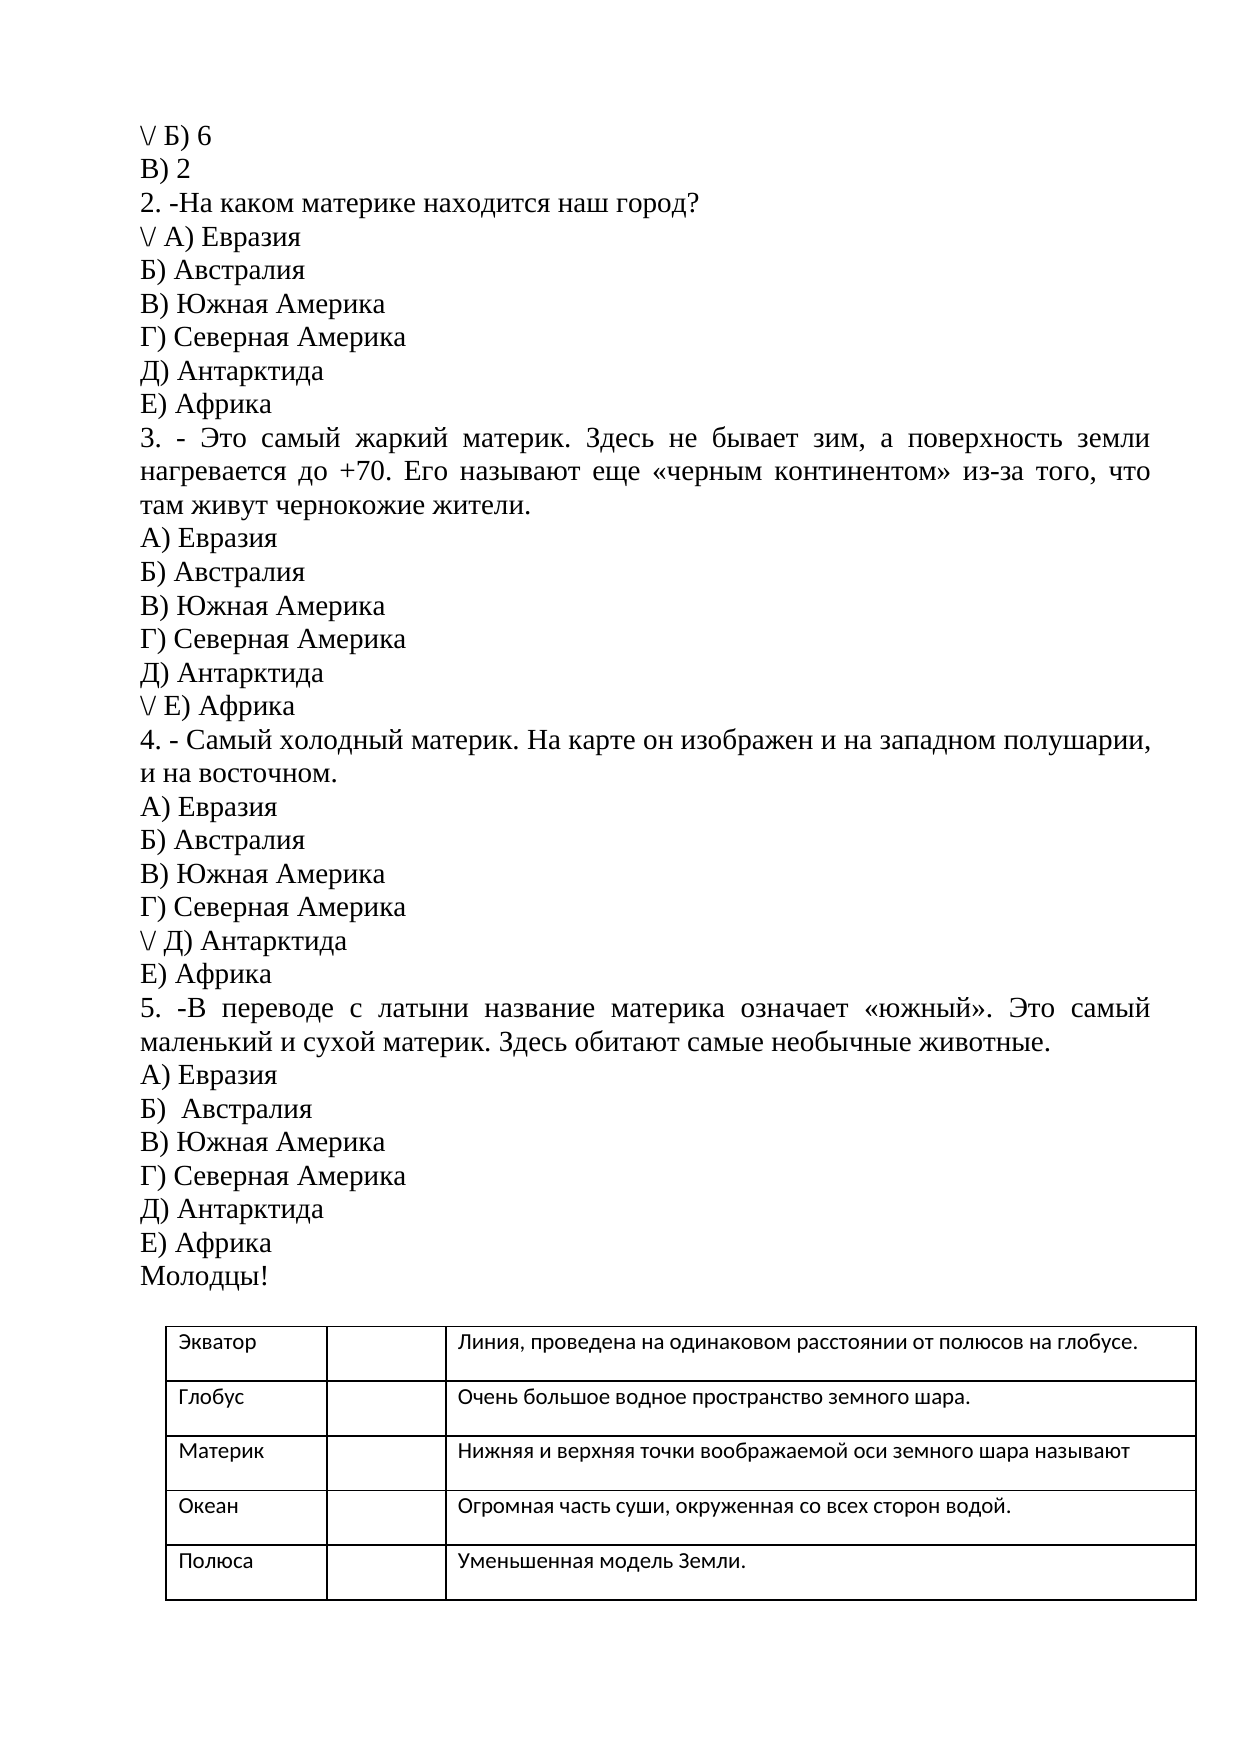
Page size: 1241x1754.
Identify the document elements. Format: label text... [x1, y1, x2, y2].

text \/ Д) Антарктида [140, 923, 1152, 957]
table_header Экватор [167, 1327, 326, 1380]
text Г) Северная Америка [140, 1158, 1152, 1191]
text А) Евразия [140, 1057, 1152, 1091]
text Молодцы! [140, 1258, 1152, 1292]
text Г) Северная Америка [140, 319, 1152, 353]
table_cell [328, 1437, 445, 1490]
text Е) Африка [140, 386, 1152, 420]
table_cell Полюса [167, 1546, 326, 1599]
text А) Евразия [140, 789, 1152, 822]
text Б) Австралия [140, 252, 1152, 286]
text Б) Австралия [140, 1091, 1152, 1124]
table_cell Огромная часть суши, окруженная со всех сторон водой. [447, 1491, 1195, 1544]
text \/ А) Евразия [140, 219, 1152, 252]
text Д) Антарктида [140, 655, 1152, 688]
text Б) Австралия [140, 554, 1152, 588]
table_cell Нижняя и верхняя точки воображаемой оси земного шара называют [447, 1437, 1195, 1490]
text Д) Антарктида [140, 1191, 1152, 1225]
text В) Южная Америка [140, 588, 1152, 621]
text \/ Б) 6 [140, 118, 1152, 152]
text А) Евразия [140, 521, 1152, 554]
text Г) Северная Америка [140, 621, 1152, 655]
table_cell [328, 1546, 445, 1599]
table_cell [328, 1491, 445, 1544]
table_header Линия, проведена на одинаковом расстоянии от полюсов на глобусе. [447, 1327, 1195, 1380]
text Б) Австралия [140, 822, 1152, 856]
text В) Южная Америка [140, 286, 1152, 319]
text В) Южная Америка [140, 1124, 1152, 1158]
text Г) Северная Америка [140, 889, 1152, 923]
text Е) Африка [140, 957, 1152, 990]
text В) 2 [140, 152, 1152, 185]
text Е) Африка [140, 1225, 1152, 1258]
table_cell Материк [167, 1437, 326, 1490]
table_cell Очень большое водное пространство земного шара. [447, 1382, 1195, 1435]
text 2. -На каком материке находится наш город? [140, 185, 1152, 219]
table_cell Уменьшенная модель Земли. [447, 1546, 1195, 1599]
text Д) Антарктида [140, 353, 1152, 386]
text 4. - Самый холодный материк. На карте он изображен и на западном полушарии, и на восточном. [140, 722, 1152, 789]
text \/ Е) Африка [140, 688, 1152, 722]
table_cell Океан [167, 1491, 326, 1544]
text В) Южная Америка [140, 856, 1152, 889]
table_cell [328, 1382, 445, 1435]
text 3. - Это самый жаркий материк. Здесь не бывает зим, а поверхность земли нагревается до +70. Его называют еще «черным континентом» из-за того, что там живут чернокожие жители. [140, 420, 1152, 521]
table_cell Глобус [167, 1382, 326, 1435]
text 5. -В переводе с латыни название материка означает «южный». Это самый маленький и сухой материк. Здесь обитают самые необычные животные. [140, 990, 1152, 1057]
table_header [328, 1327, 445, 1380]
